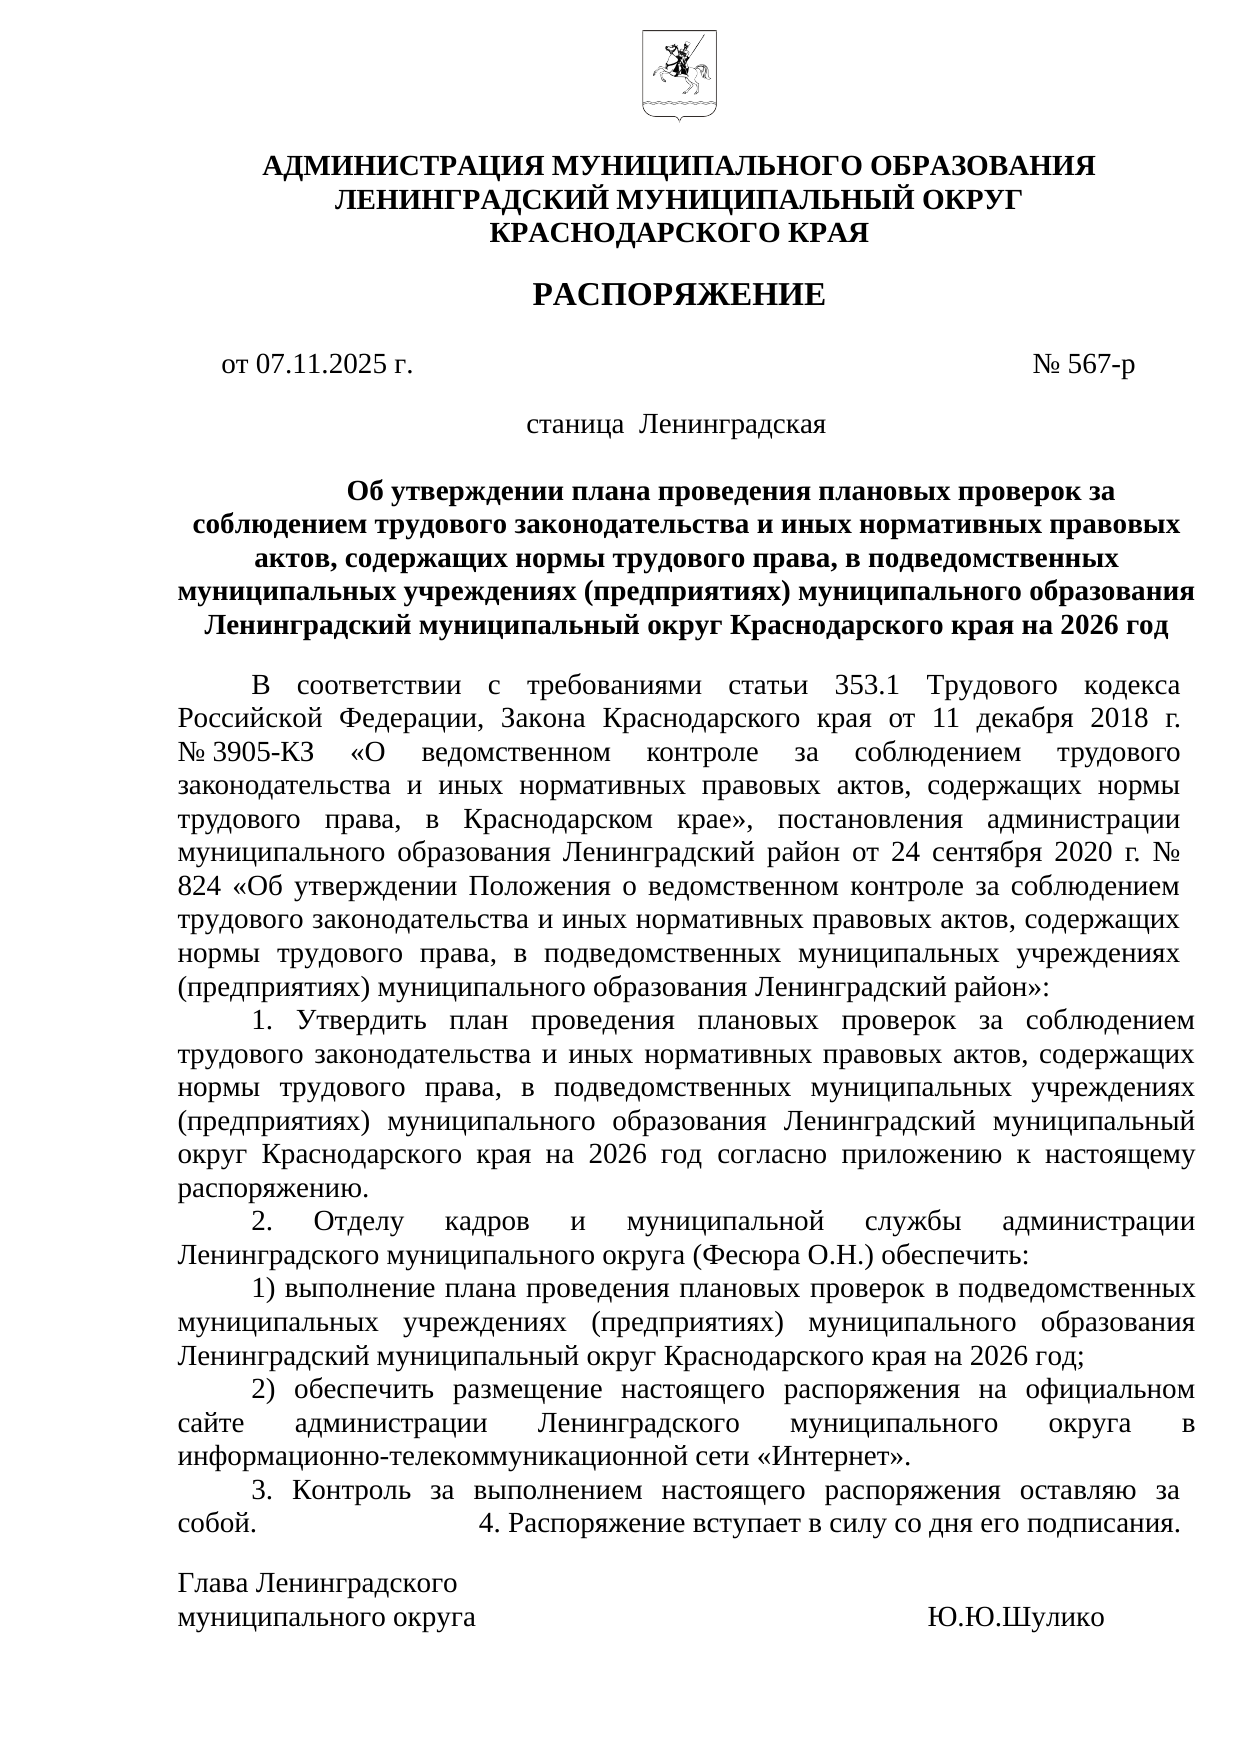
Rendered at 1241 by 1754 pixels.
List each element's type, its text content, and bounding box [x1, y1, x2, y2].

text КРАСНОДАРСКОГО КРАЯ [177, 215, 1181, 249]
text Глава Ленинградского [177, 1565, 1181, 1599]
text Об утверждении плана проведения плановых проверок за соблюдением трудового законодательства и иных нормативных правовых актов, содержащих нормы трудового права, в подведомственных муниципальных учреждениях (предприятиях) муниципального образования Ленинградский муниципальный округ Краснодарского края на 2026 год [177, 473, 1196, 641]
text 2. Отделу кадров и муниципальной службы администрации Ленинградского муниципального округа (Фесюра О.Н.) обеспечить: [177, 1203, 1196, 1271]
text В соответствии с требованиями статьи 353.1 Трудового кодекса Российской Федерации, Закона Краснодарского края от 11 декабря 2018 г. № 3905-КЗ «О ведомственном контроле за соблюдением трудового законодательства и иных нормативных правовых актов, содержащих нормы трудового права, в Краснодарском крае», постановления администрации муниципального образования Ленинградский район от 24 сентября 2020 г. № 824 «Об утверждении Положения о ведомственном контроле за соблюдением трудового законодательства и иных нормативных правовых актов, содержащих нормы трудового права, в подведомственных муниципальных учреждениях (предприятиях) муниципального образования Ленинградский район»: [177, 667, 1181, 1002]
text 1) выполнение плана проведения плановых проверок в подведомственных муниципальных учреждениях (предприятиях) муниципального образования Ленинградский муниципальный округ Краснодарского края на 2026 год; [177, 1271, 1196, 1371]
text муниципального округа Ю.Ю.Шулико [177, 1599, 1181, 1632]
text 3. Контроль за выполнением настоящего распоряжения оставляю за собой. 4. Распоряжение вступает в силу со дня его подписания. [177, 1472, 1181, 1539]
text станица Ленинградская [177, 406, 1181, 439]
text 2) обеспечить размещение настоящего распоряжения на официальном сайте администрации Ленинградского муниципального округа в информационно-телекоммуникационной сети «Интернет». [177, 1371, 1196, 1472]
text 1. Утвердить план проведения плановых проверок за соблюдением трудового законодательства и иных нормативных правовых актов, содержащих нормы трудового права, в подведомственных муниципальных учреждениях (предприятиях) муниципального образования Ленинградский муниципальный округ Краснодарского края на 2026 год согласно приложению к настоящему распоряжению. [177, 1002, 1196, 1203]
text от 07.11.2025 г. № 567-р [177, 346, 1181, 379]
text РАСПОРЯЖЕНИЕ [177, 274, 1181, 312]
text АДМИНИСТРАЦИЯ МУНИЦИПАЛЬНОГО ОБРАЗОВАНИЯ ЛЕНИНГРАДСКИЙ МУНИЦИПАЛЬНЫЙ ОКРУГ [177, 148, 1181, 215]
